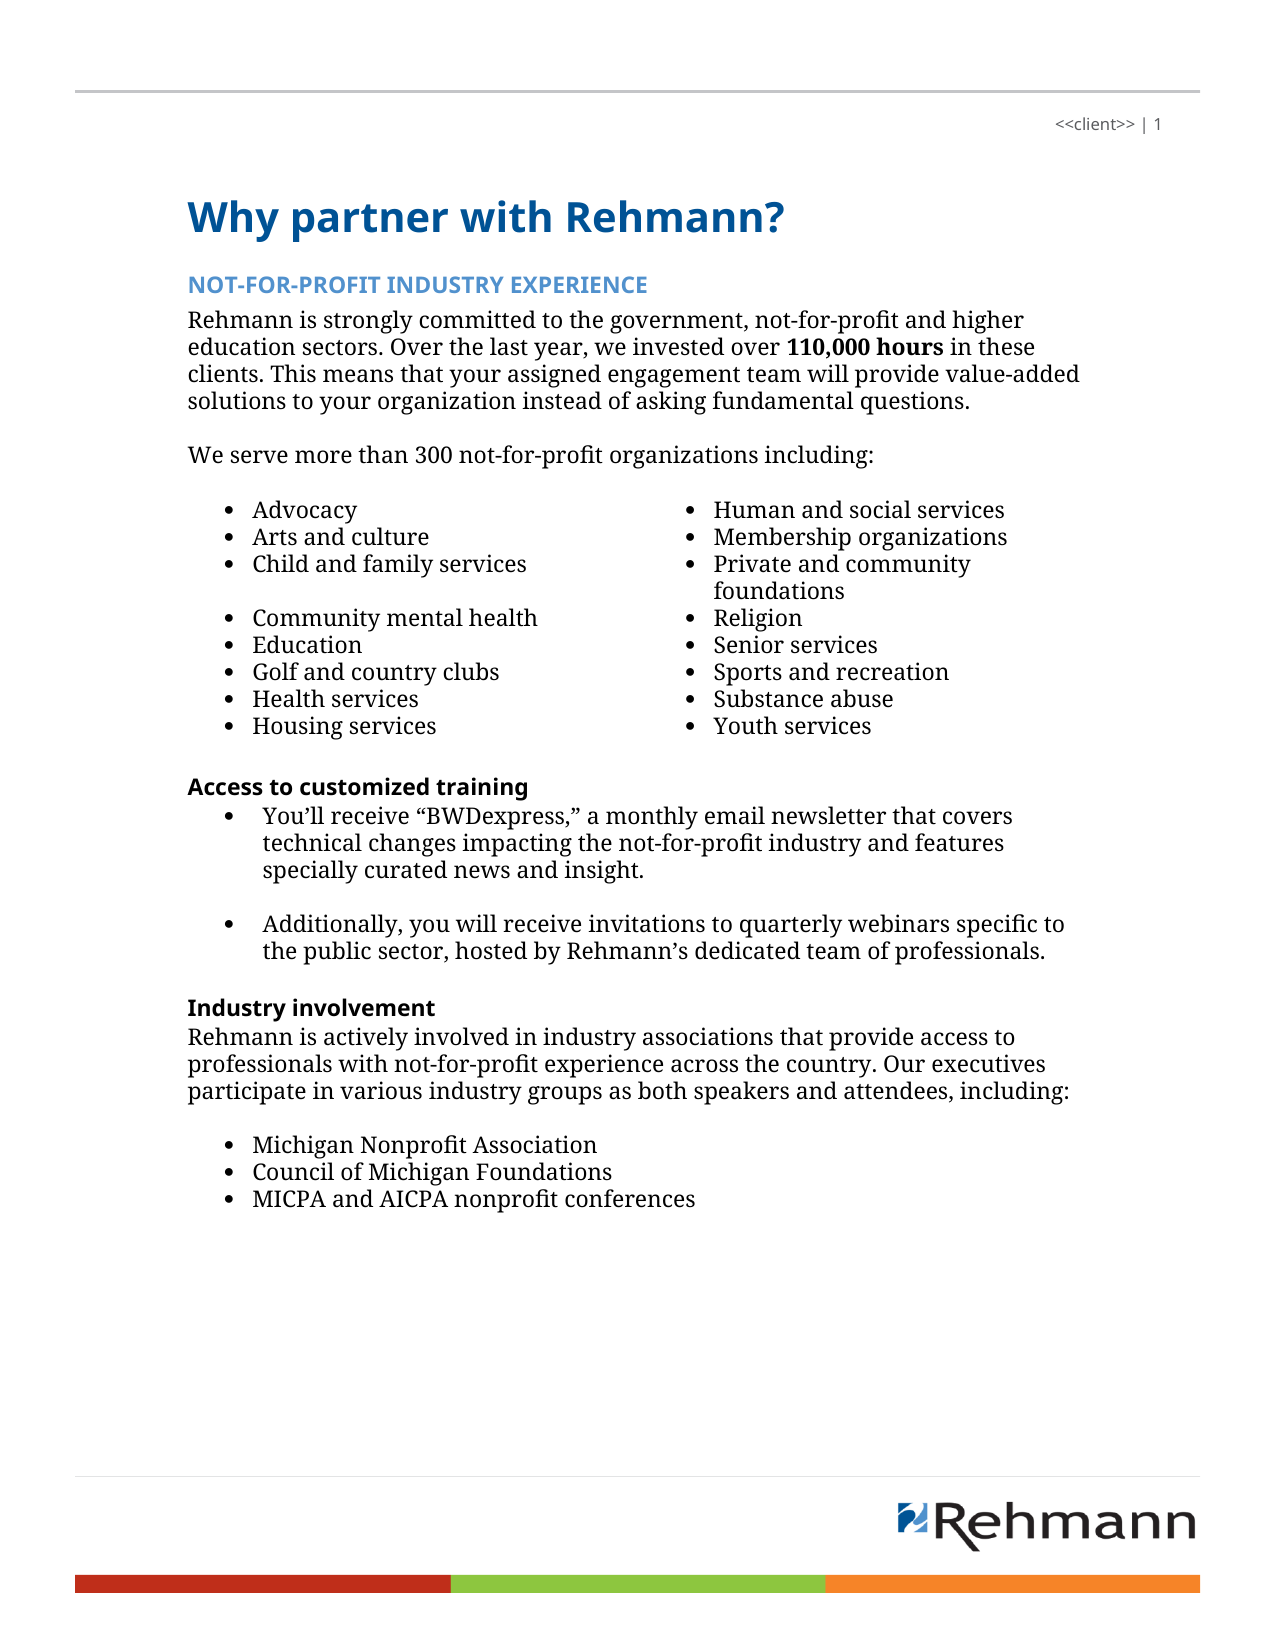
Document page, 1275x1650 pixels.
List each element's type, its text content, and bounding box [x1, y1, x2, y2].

table_cell Sports and recreation [638, 659, 1099, 686]
table_cell Community mental health [176, 605, 637, 632]
table_cell Youth services [638, 713, 1099, 740]
text We serve more than 300 not-for-profit organizations including: [187, 442, 1087, 469]
text Michigan Nonprofit Association [225, 1132, 1087, 1159]
table_cell Child and family services [176, 551, 637, 605]
list You’ll receive “BWDexpress,” a monthly email newsletter that covers technical changes impacting the not-for-profit industry and features specially curated news and insight. [225, 803, 1087, 884]
title Why partner with Rehmann? [187, 187, 1087, 244]
text Not-for-Profit Industry Experience [187, 269, 1087, 301]
table_cell Housing services [176, 713, 637, 740]
table_header Human and social services [638, 496, 1099, 523]
table_cell Education [176, 632, 637, 659]
table_cell Arts and culture [176, 524, 637, 551]
text Access to customized training [187, 771, 1087, 803]
table_cell Substance abuse [638, 686, 1099, 713]
text Industry involvement [187, 992, 1087, 1023]
table_cell Golf and country clubs [176, 659, 637, 686]
text Rehmann is strongly committed to the government, not-for-profit and higher education sectors. Over the last year, we invested over 110,000 hours in these clients. This means that your assigned engagement team will provide value-added solutions to your organization instead of asking fundamental questions. [187, 307, 1087, 415]
table_cell Senior services [638, 632, 1099, 659]
list Additionally, you will receive invitations to quarterly webinars specific to the public sector, hosted by Rehmann’s dedicated team of professionals. [225, 911, 1087, 965]
table_header Advocacy [176, 496, 637, 523]
text Rehmann is actively involved in industry associations that provide access to professionals with not-for-profit experience across the country. Our executives participate in various industry groups as both speakers and attendees, including: [187, 1023, 1087, 1105]
table_cell Religion [638, 605, 1099, 632]
text Council of Michigan Foundations [225, 1159, 1087, 1186]
table_cell Health services [176, 686, 637, 713]
text MICPA and AICPA nonprofit conferences [225, 1186, 1087, 1213]
table_cell Membership organizations [638, 524, 1099, 551]
table_cell Private and community foundations [638, 551, 1099, 605]
picture [75, 1476, 1200, 1593]
